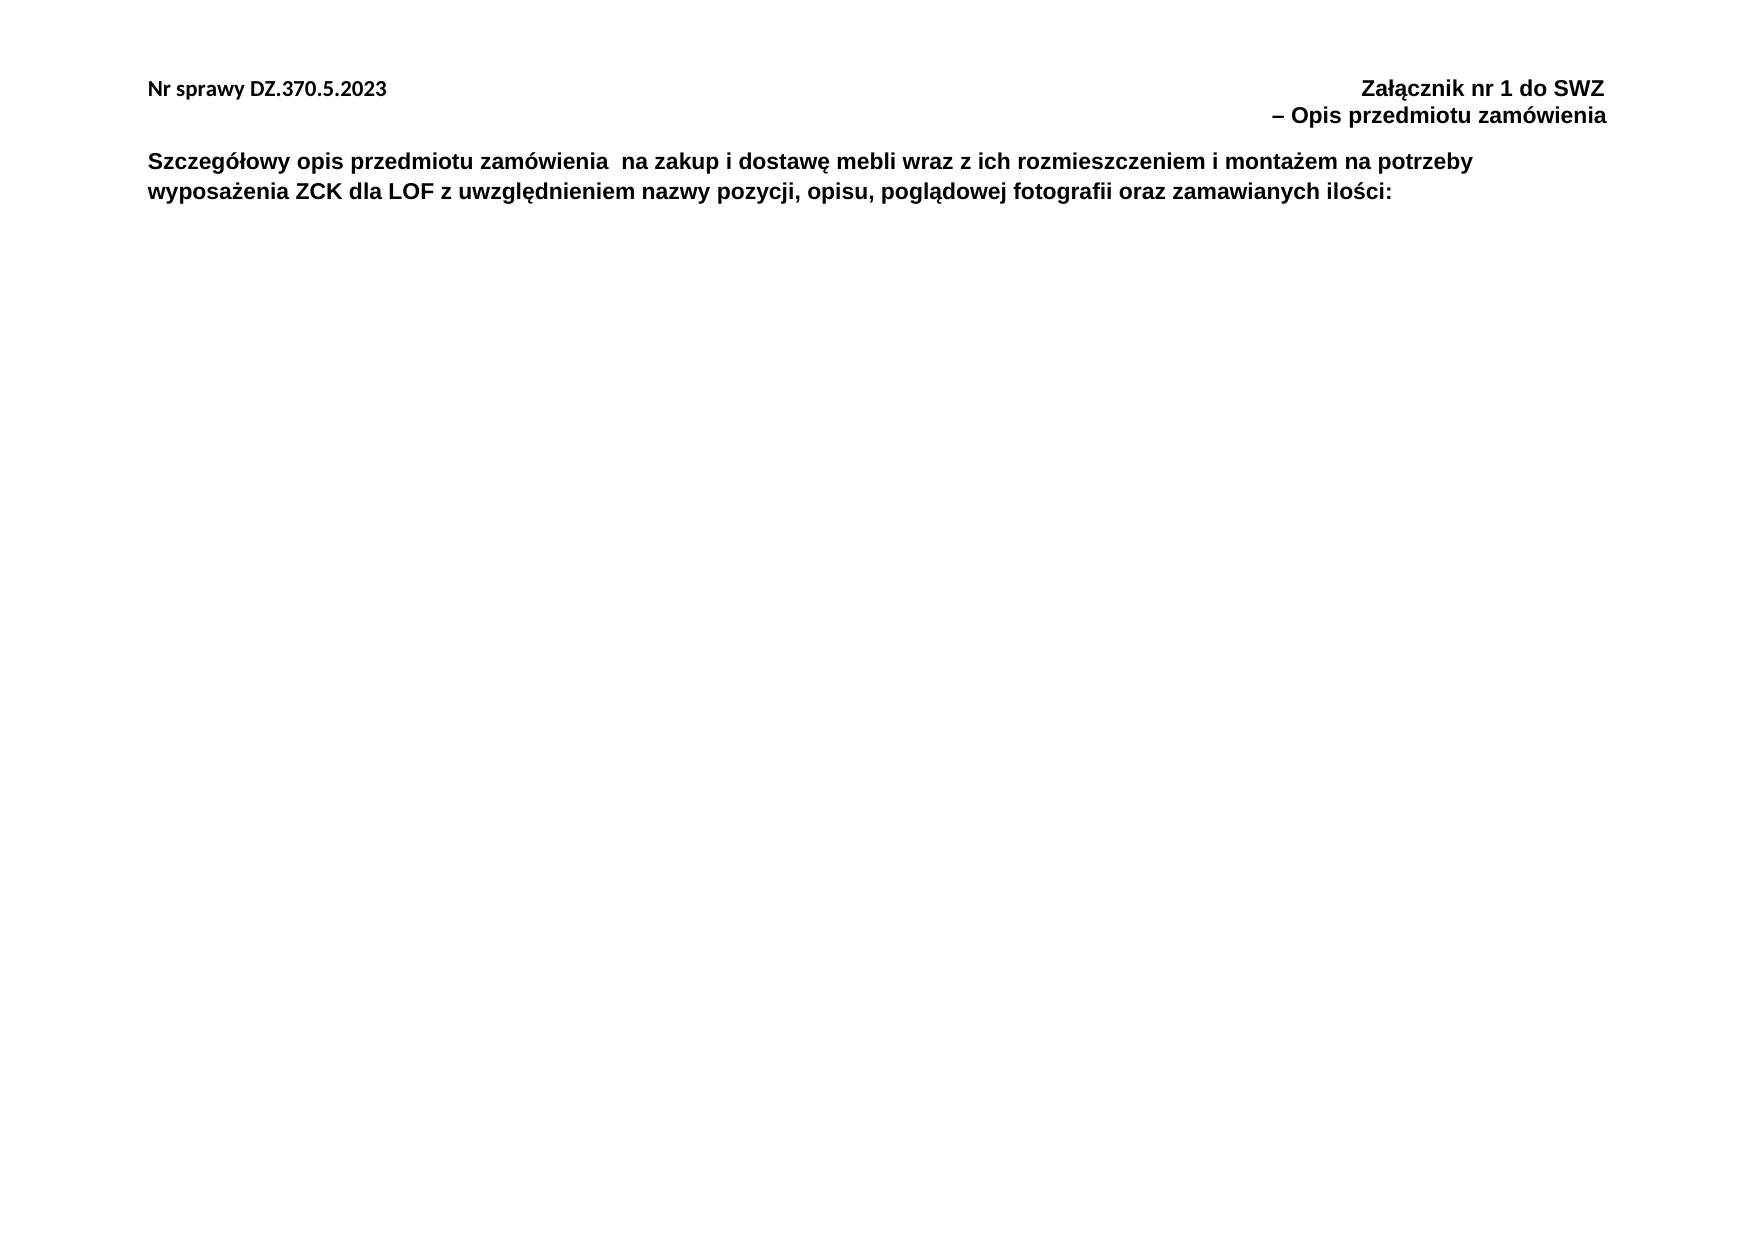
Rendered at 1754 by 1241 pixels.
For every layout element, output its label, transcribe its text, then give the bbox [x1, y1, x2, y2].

text Szczegółowy opis przedmiotu zamówienia na zakup i dostawę mebli wraz z ich rozmieszczeniem i montażem na potrzeby wyposażenia ZCK dla LOF z uwzględnieniem nazwy pozycji, opisu, poglądowej fotografii oraz zamawianych ilości: [148, 148, 1606, 204]
